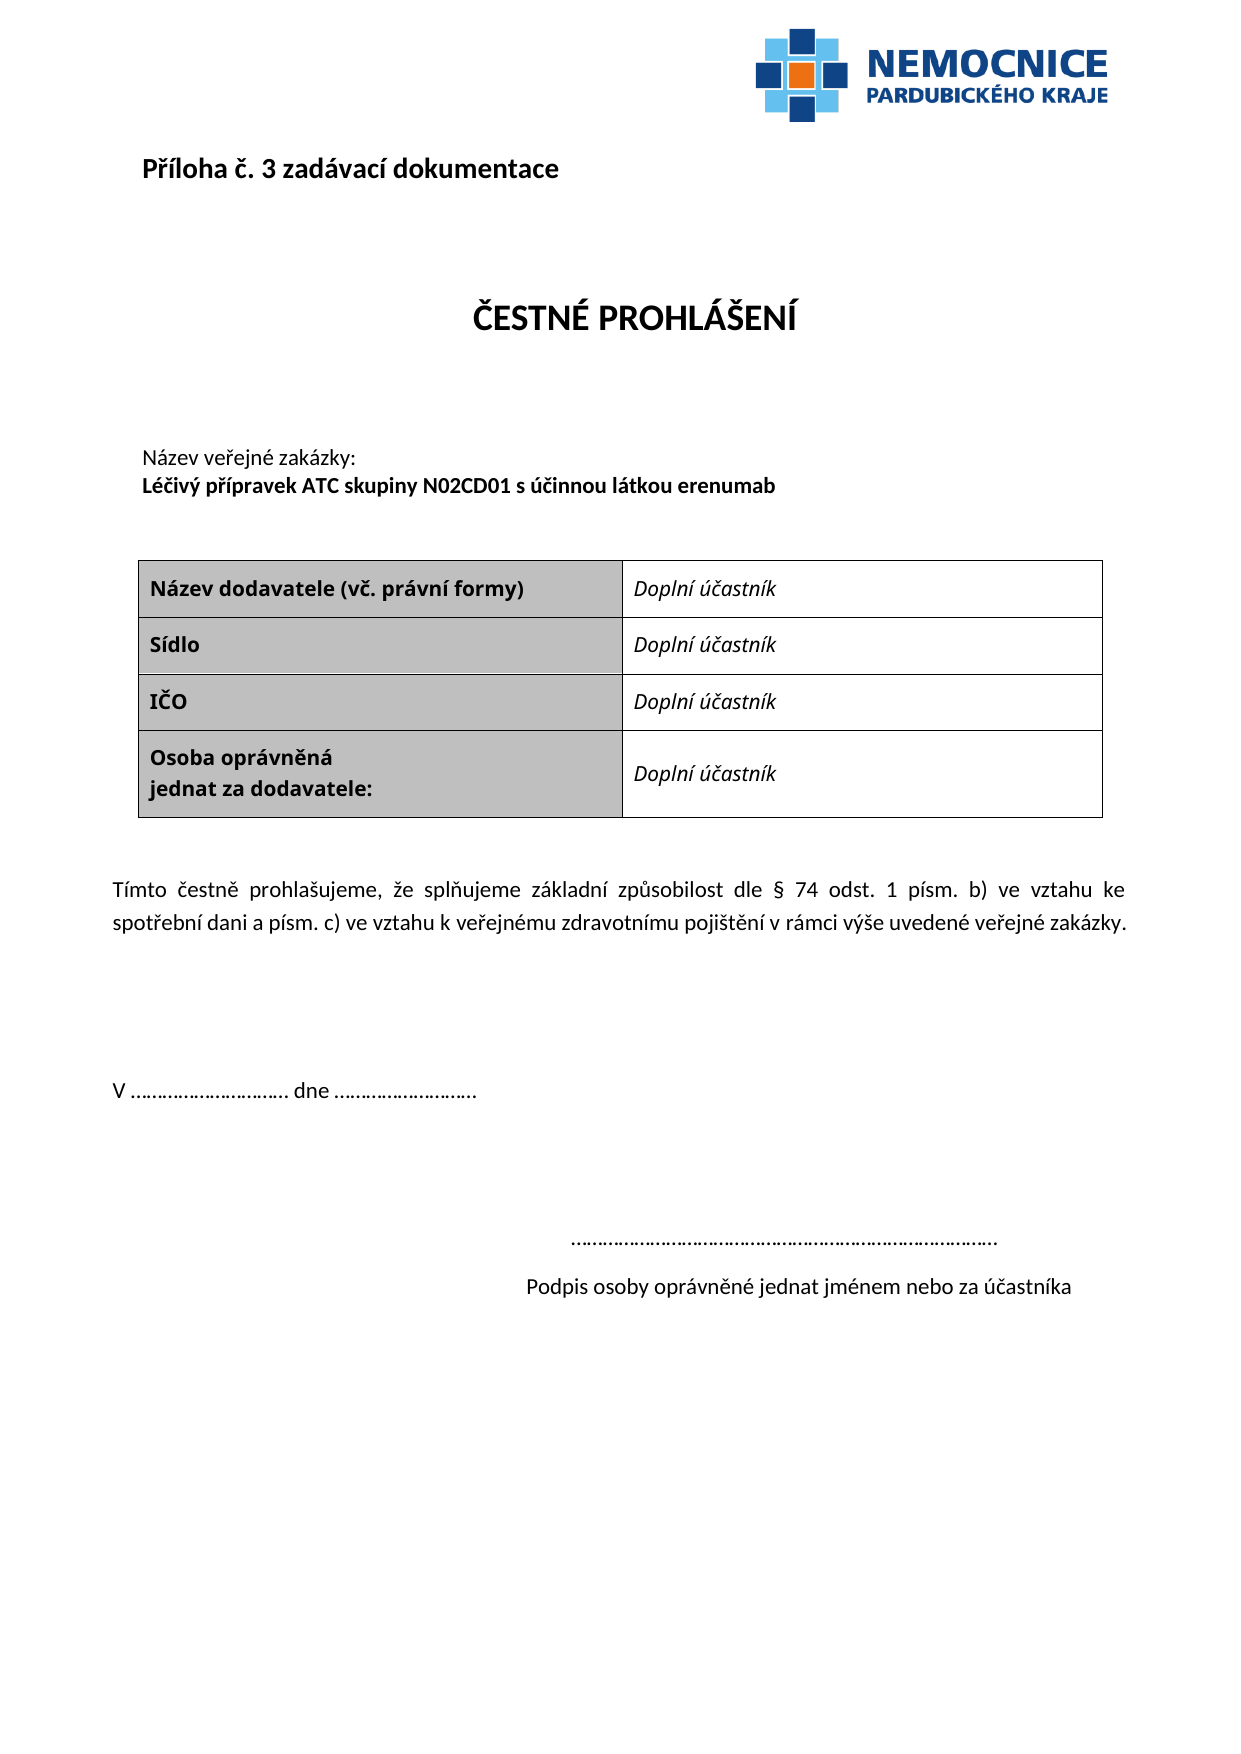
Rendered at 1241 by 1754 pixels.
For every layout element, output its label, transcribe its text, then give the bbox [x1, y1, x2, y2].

text ČESTNÉ PROHLÁŠENÍ [142, 294, 1128, 339]
table_cell Doplní účastník [623, 675, 1102, 730]
text Tímto čestně prohlašujeme, že splňujeme základní způsobilost dle § 74 odst. 1 písm. b) ve vztahu ke spotřební dani a písm. c) ve vztahu k veřejnému zdravotnímu pojištění v rámci výše uvedené veřejné zakázky. [112, 875, 1128, 936]
text Příloha č. 3 zadávací dokumentace [142, 150, 1128, 186]
table_cell Sídlo [139, 618, 622, 673]
text V ………………………… dne ……………………… [112, 1076, 1128, 1104]
table_header Doplní účastník [623, 561, 1102, 617]
text Podpis osoby oprávněné jednat jménem nebo za účastníka [112, 1272, 1128, 1300]
text Název veřejné zakázky: [112, 443, 1128, 471]
text Léčivý přípravek ATC skupiny N02CD01 s účinnou látkou erenumab [142, 471, 1128, 499]
table_cell Doplní účastník [623, 618, 1102, 673]
table_header Název dodavatele (vč. právní formy) [139, 561, 622, 617]
table_cell Doplní účastník [623, 731, 1102, 817]
picture [754, 27, 1108, 123]
table_cell IČO [139, 675, 622, 730]
text ……………………………………………………………………… [112, 1223, 1128, 1251]
table_cell Osoba oprávněná jednat za dodavatele: [139, 731, 622, 817]
